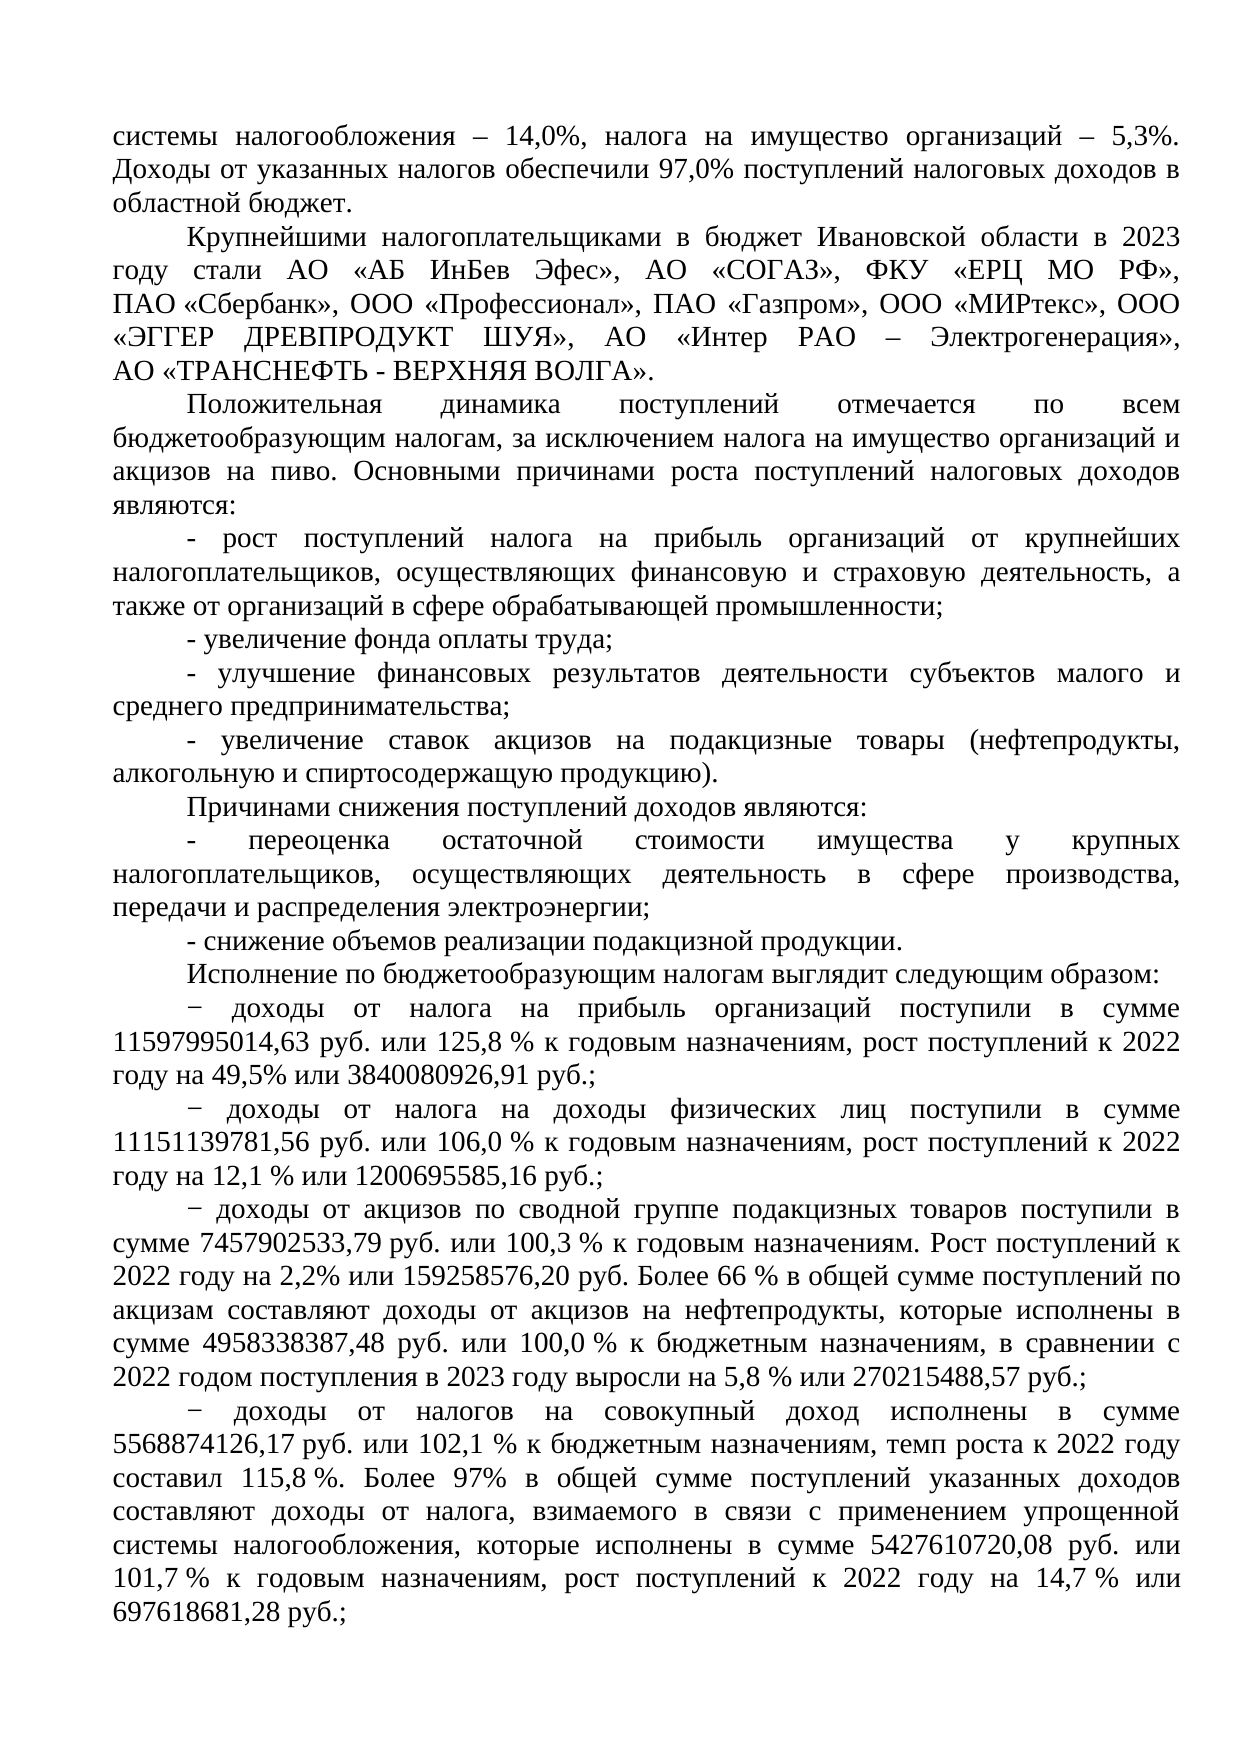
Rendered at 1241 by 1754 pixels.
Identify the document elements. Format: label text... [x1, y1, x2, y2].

text Причинами снижения поступлений доходов являются: [112, 789, 1181, 822]
text Положительная динамика поступлений отмечается по всем бюджетообразующим налогам, за исключением налога на имущество организаций и акцизов на пиво. Основными причинами роста поступлений налоговых доходов являются: [112, 386, 1181, 521]
text − доходы от налога на прибыль организаций поступили в сумме 11597995014,63 руб. или 125,8 % к годовым назначениям, рост поступлений к 2022 году на 49,5% или 3840080926,91 руб.; [112, 990, 1181, 1091]
text - рост поступлений налога на прибыль организаций от крупнейших налогоплательщиков, осуществляющих финансовую и страховую деятельность, а также от организаций в сфере обрабатывающей промышленности; [112, 521, 1181, 621]
text - увеличение ставок акцизов на подакцизные товары (нефтепродукты, алкогольную и спиртосодержащую продукцию). [112, 722, 1181, 789]
text - улучшение финансовых результатов деятельности субъектов малого и среднего предпринимательства; [112, 655, 1181, 722]
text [112, 118, 1181, 219]
text − доходы от налога на доходы физических лиц поступили в сумме 11151139781,56 руб. или 106,0 % к годовым назначениям, рост поступлений к 2022 году на 12,1 % или 1200695585,16 руб.; [112, 1091, 1181, 1191]
text Крупнейшими налогоплательщиками в бюджет Ивановской области в 2023 году стали АО «АБ ИнБев Эфес», АО «СОГАЗ», ФКУ «ЕРЦ МО РФ», ПАО «Сбербанк», ООО «Профессионал», ПАО «Газпром», ООО «МИРтекс», ООО «ЭГГЕР ДРЕВПРОДУКТ ШУЯ», АО «Интер РАО – Электрогенерация», АО «ТРАНСНЕФТЬ - ВЕРХНЯЯ ВОЛГА». [112, 219, 1181, 386]
text - переоценка остаточной стоимости имущества у крупных налогоплательщиков, осуществляющих деятельность в сфере производства, передачи и распределения электроэнергии; [112, 822, 1181, 923]
text − доходы от налогов на совокупный доход исполнены в сумме 5568874126,17 руб. или 102,1 % к бюджетным назначениям, темп роста к 2022 году составил 115,8 %. Более 97% в общей сумме поступлений указанных доходов составляют доходы от налога, взимаемого в связи с применением упрощенной системы налогообложения, которые исполнены в сумме 5427610720,08 руб. или 101,7 % к годовым назначениям, рост поступлений к 2022 году на 14,7 % или 697618681,28 руб.; [112, 1393, 1181, 1627]
text - увеличение фонда оплаты труда; [112, 621, 1181, 655]
text − доходы от акцизов по сводной группе подакцизных товаров поступили в сумме 7457902533,79 руб. или 100,3 % к годовым назначениям. Рост поступлений к 2022 году на 2,2% или 159258576,20 руб. Более 66 % в общей сумме поступлений по акцизам составляют доходы от акцизов на нефтепродукты, которые исполнены в сумме 4958338387,48 руб. или 100,0 % к бюджетным назначениям, в сравнении с 2022 годом поступления в 2023 году выросли на 5,8 % или 270215488,57 руб.; [112, 1191, 1181, 1393]
text Исполнение по бюджетообразующим налогам выглядит следующим образом: [112, 957, 1181, 990]
text - снижение объемов реализации подакцизной продукции. [112, 923, 1181, 957]
